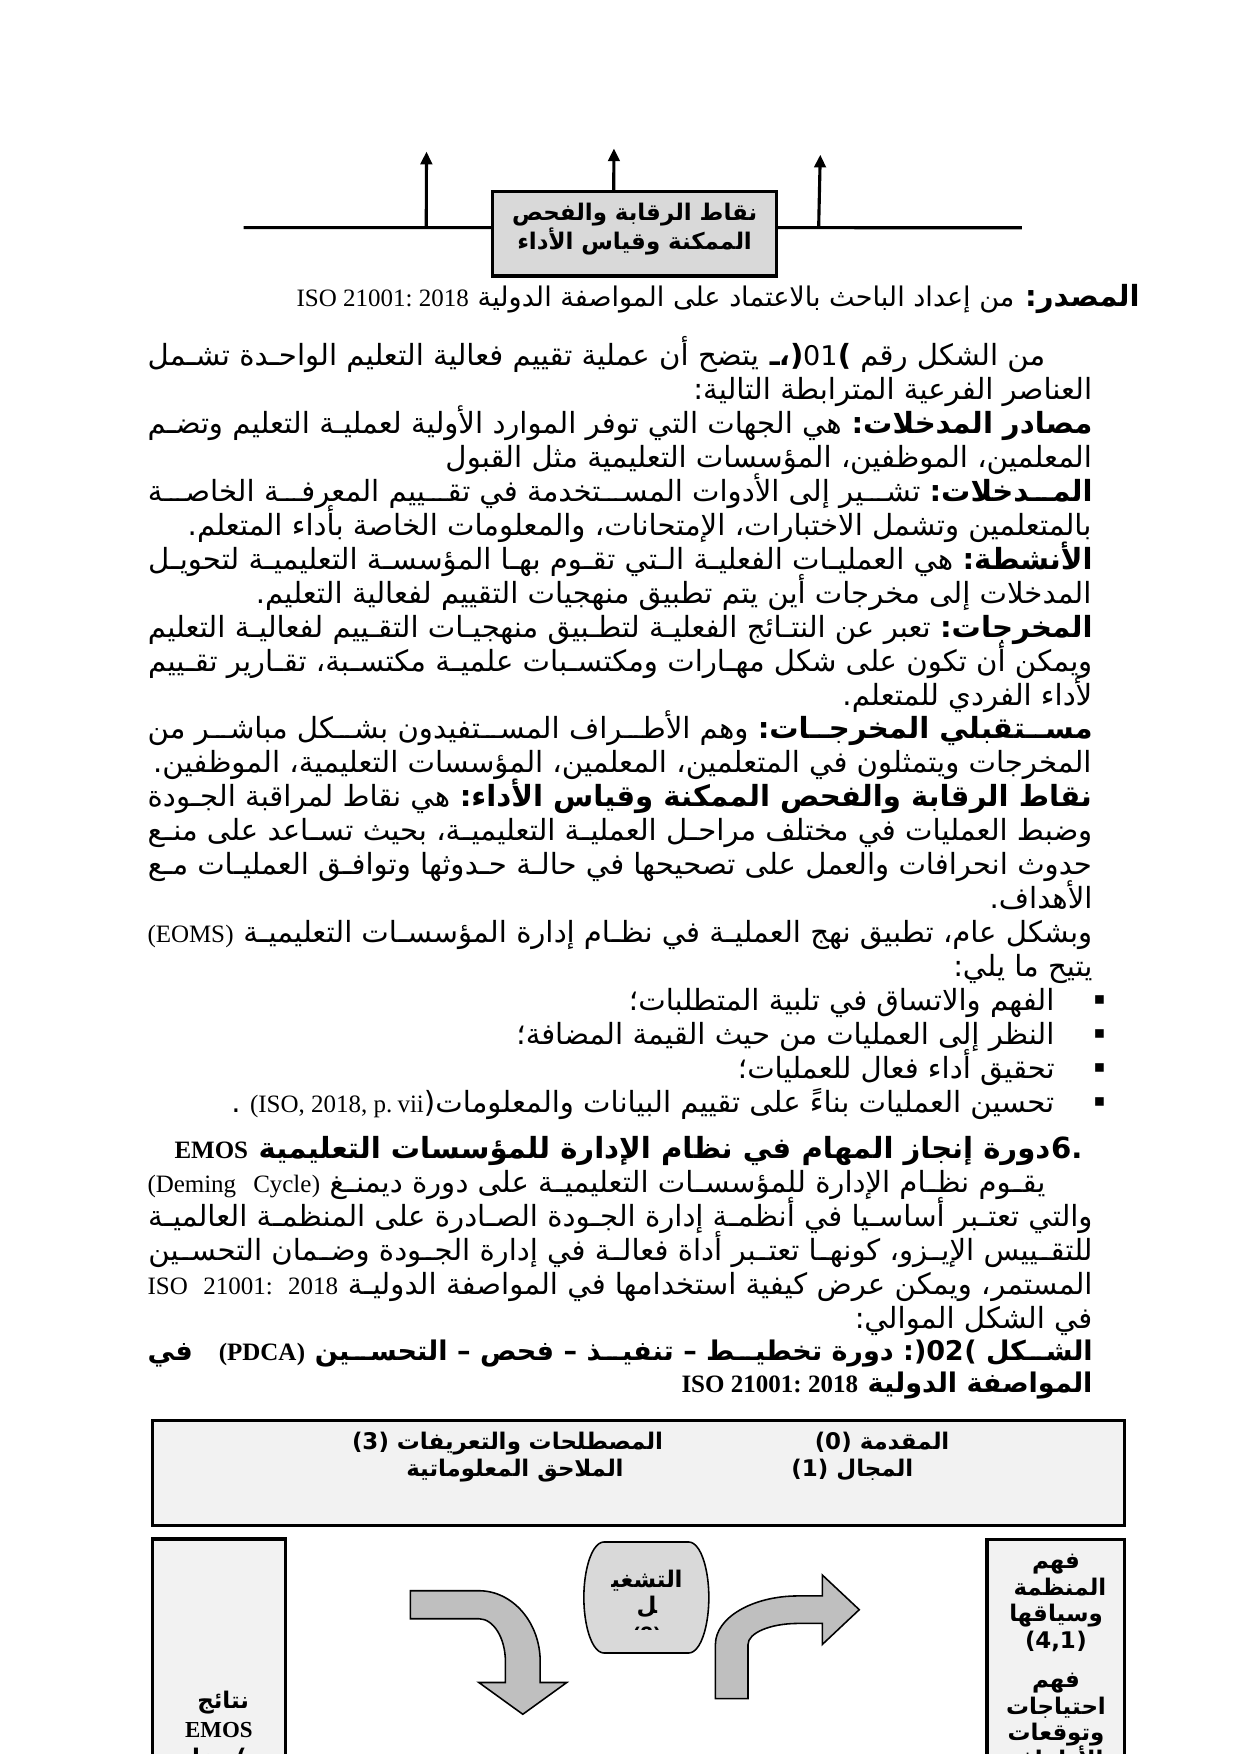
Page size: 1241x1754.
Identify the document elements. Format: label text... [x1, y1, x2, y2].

text المخرجات: تعبر عن النتائج الفعلية لتطبيق منهجيات التقييم لفعالية التعليم ويمكن أن تكون على شكل مهارات ومكتسبات علمية مكتسبة، تقارير تقييم لأداء الفردي للمتعلم. [148, 610, 1093, 712]
table_header نفد خطط إفحص باشر [101, 1399, 1178, 1595]
list النظر إلى العمليات من حيث القيمة المضافة؛ [148, 1017, 1093, 1051]
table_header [147, 148, 1151, 338]
list الفهم والاتساق في تلبية المتطلبات؛ [148, 983, 1093, 1017]
text المدخلات: تشير إلى الأدوات المستخدمة في تقييم المعرفة الخاصة بالمتعلمين وتشمل الاختبارات، الإمتحانات، والمعلومات الخاصة بأداء المتعلم. [148, 474, 1093, 542]
text مصادر المدخلات: هي الجهات التي توفر الموارد الأولية لعملية التعليم وتضم المعلمين، الموظفين، المؤسسات التعليمية مثل القبول [148, 406, 1093, 474]
text الأنشطة: هي العمليات الفعلية التي تقوم بها المؤسسة التعليمية لتحويل المدخلات إلى مخرجات أين يتم تطبيق منهجيات التقييم لفعالية التعليم. [148, 542, 1093, 610]
list تحسين العمليات بناءً على تقييم البيانات والمعلومات(ISO, 2018, p. vii) . [148, 1085, 1093, 1119]
text الشكل )02(: دورة تخطيط – تنفيذ – فحص – التحسين (PDCA) في المواصفة الدولية ISO 21001: 2018 [148, 1336, 1093, 1399]
text .6دورة إنجاز المهام في نظام الإدارة للمؤسسات التعليمية EMOS [148, 1132, 1093, 1166]
text يقوم نظام الإدارة للمؤسسات التعليمية على دورة ديمنغ (Deming Cycle) والتي تعتبر أساسيا في أنظمة إدارة الجودة الصادرة على المنظمة العالمية للتقييس الإيزو، كونها تعتبر أداة فعالة في إدارة الجودة وضمان التحسين المستمر، ويمكن عرض كيفية استخدامها في المواصفة الدولية ISO 21001: 2018 في الشكل الموالي: [148, 1166, 1093, 1336]
text وبشكل عام، تطبيق نهج العملية في نظام إدارة المؤسسات التعليمية (EOMS) يتيح ما يلي: [148, 916, 1093, 983]
list تحقيق أداء فعال للعمليات؛ [148, 1051, 1093, 1085]
text من الشكل رقم )01(، يتضح أن عملية تقييم فعالية التعليم الواحدة تشمل العناصر الفرعية المترابطة التالية: [148, 338, 1093, 406]
text نقاط الرقابة والفحص الممكنة وقياس الأداء: هي نقاط لمراقبة الجودة وضبط العمليات في مختلف مراحل العملية التعليمية، بحيث تساعد على منع حدوث انحرافات والعمل على تصحيحها في حالة حدوثها وتوافق العمليات مع الأهداف. [148, 780, 1093, 916]
text مستقبلي المخرجات: وهم الأطراف المستفيدون بشكل مباشر من المخرجات ويتمثلون في المتعلمين، المعلمين، المؤسسات التعليمية، الموظفين. [148, 712, 1093, 780]
